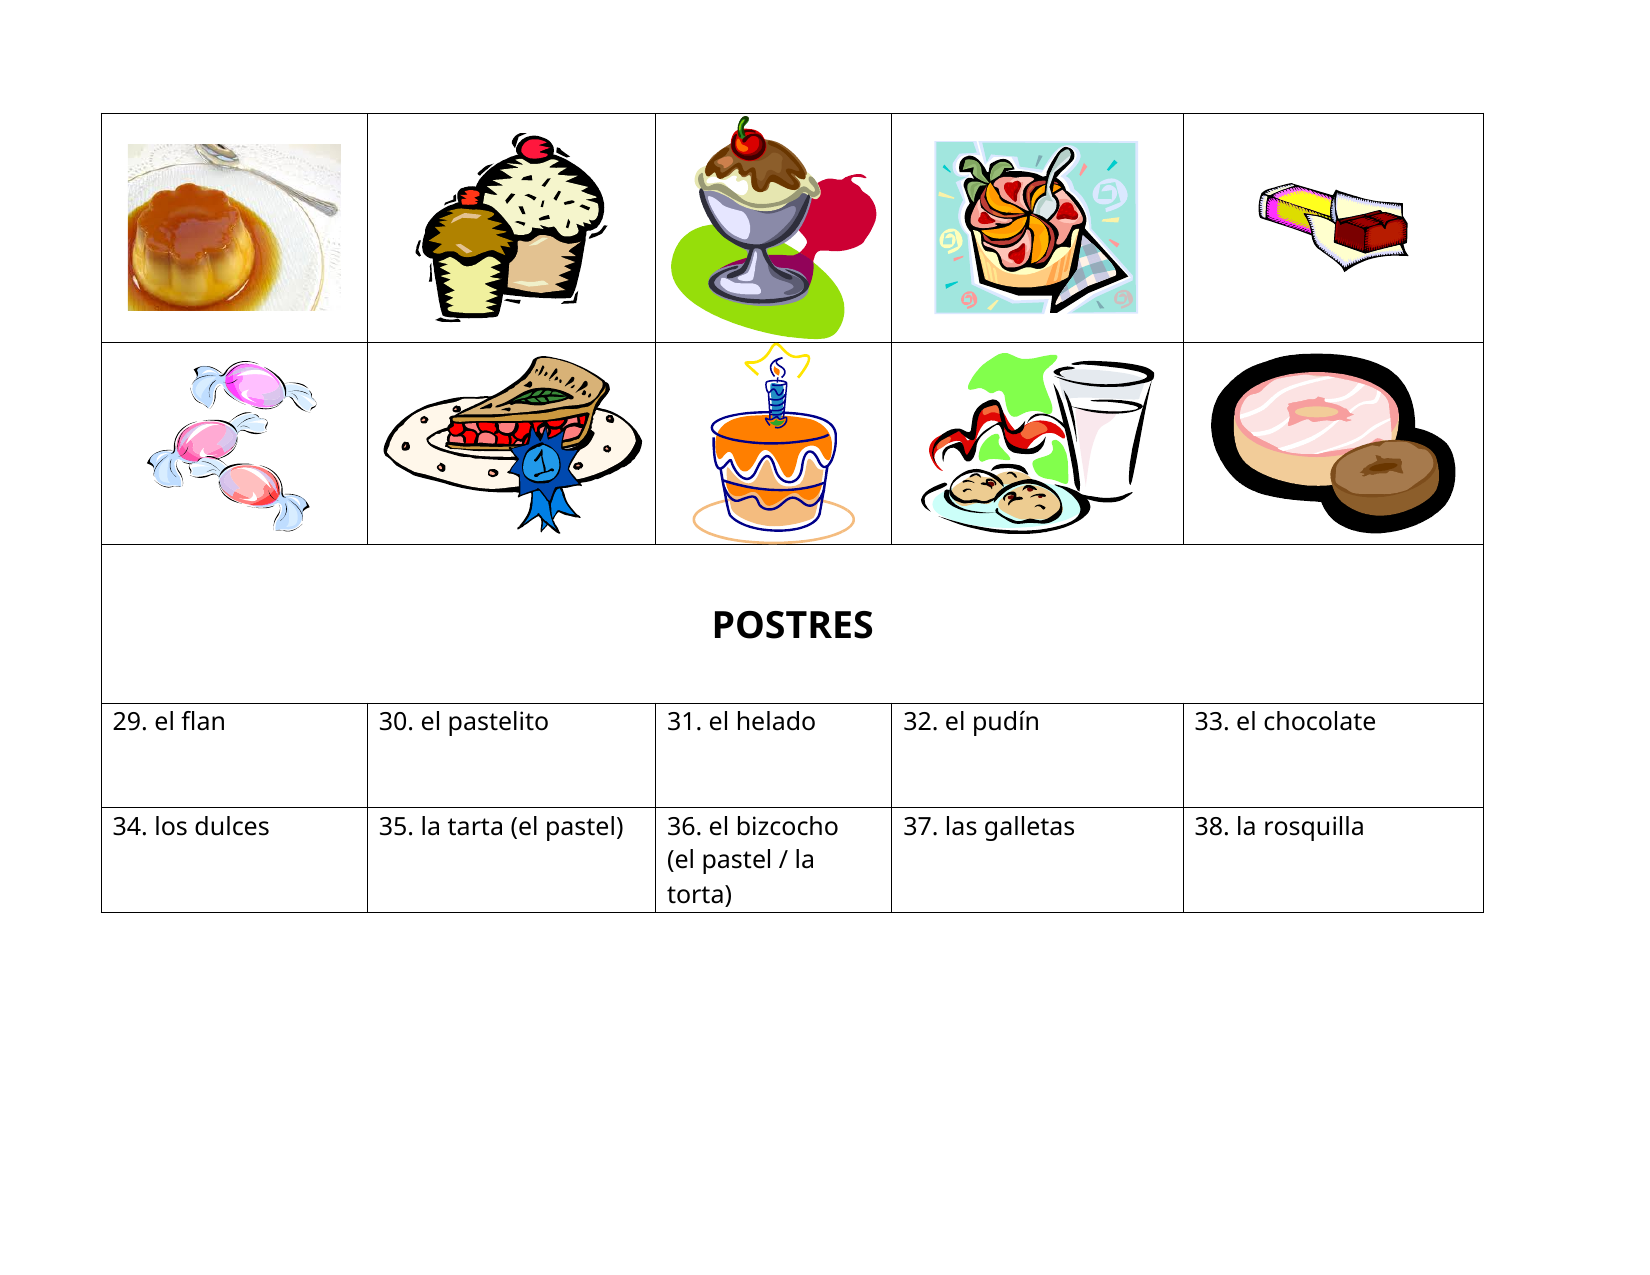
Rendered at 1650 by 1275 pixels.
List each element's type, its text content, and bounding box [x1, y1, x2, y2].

table_cell 38. la rosquilla [1184, 808, 1483, 912]
table_cell 35. la tarta (el pastel) [368, 808, 655, 912]
table_cell 36. el bizcocho (el pastel / la torta) [656, 808, 891, 912]
table_header [656, 114, 891, 342]
table_cell POSTRES [102, 545, 1483, 703]
table_cell [102, 343, 367, 544]
table_cell 30. el pastelito [368, 704, 655, 807]
table_cell [1184, 343, 1483, 544]
table_cell [892, 343, 1183, 544]
table_header [1184, 114, 1483, 342]
table_cell 37. las galletas [892, 808, 1183, 912]
table_cell [368, 343, 655, 544]
table_cell 33. el chocolate [1184, 704, 1483, 807]
table_header [368, 114, 655, 342]
picture [127, 144, 341, 311]
table_cell 29. el flan [102, 704, 367, 807]
table_cell 34. los dulces [102, 808, 367, 912]
table_cell [656, 343, 891, 544]
table_cell 32. el pudín [892, 704, 1183, 807]
table_header [102, 114, 367, 342]
table_header [892, 114, 1183, 342]
table_cell 31. el helado [656, 704, 891, 807]
